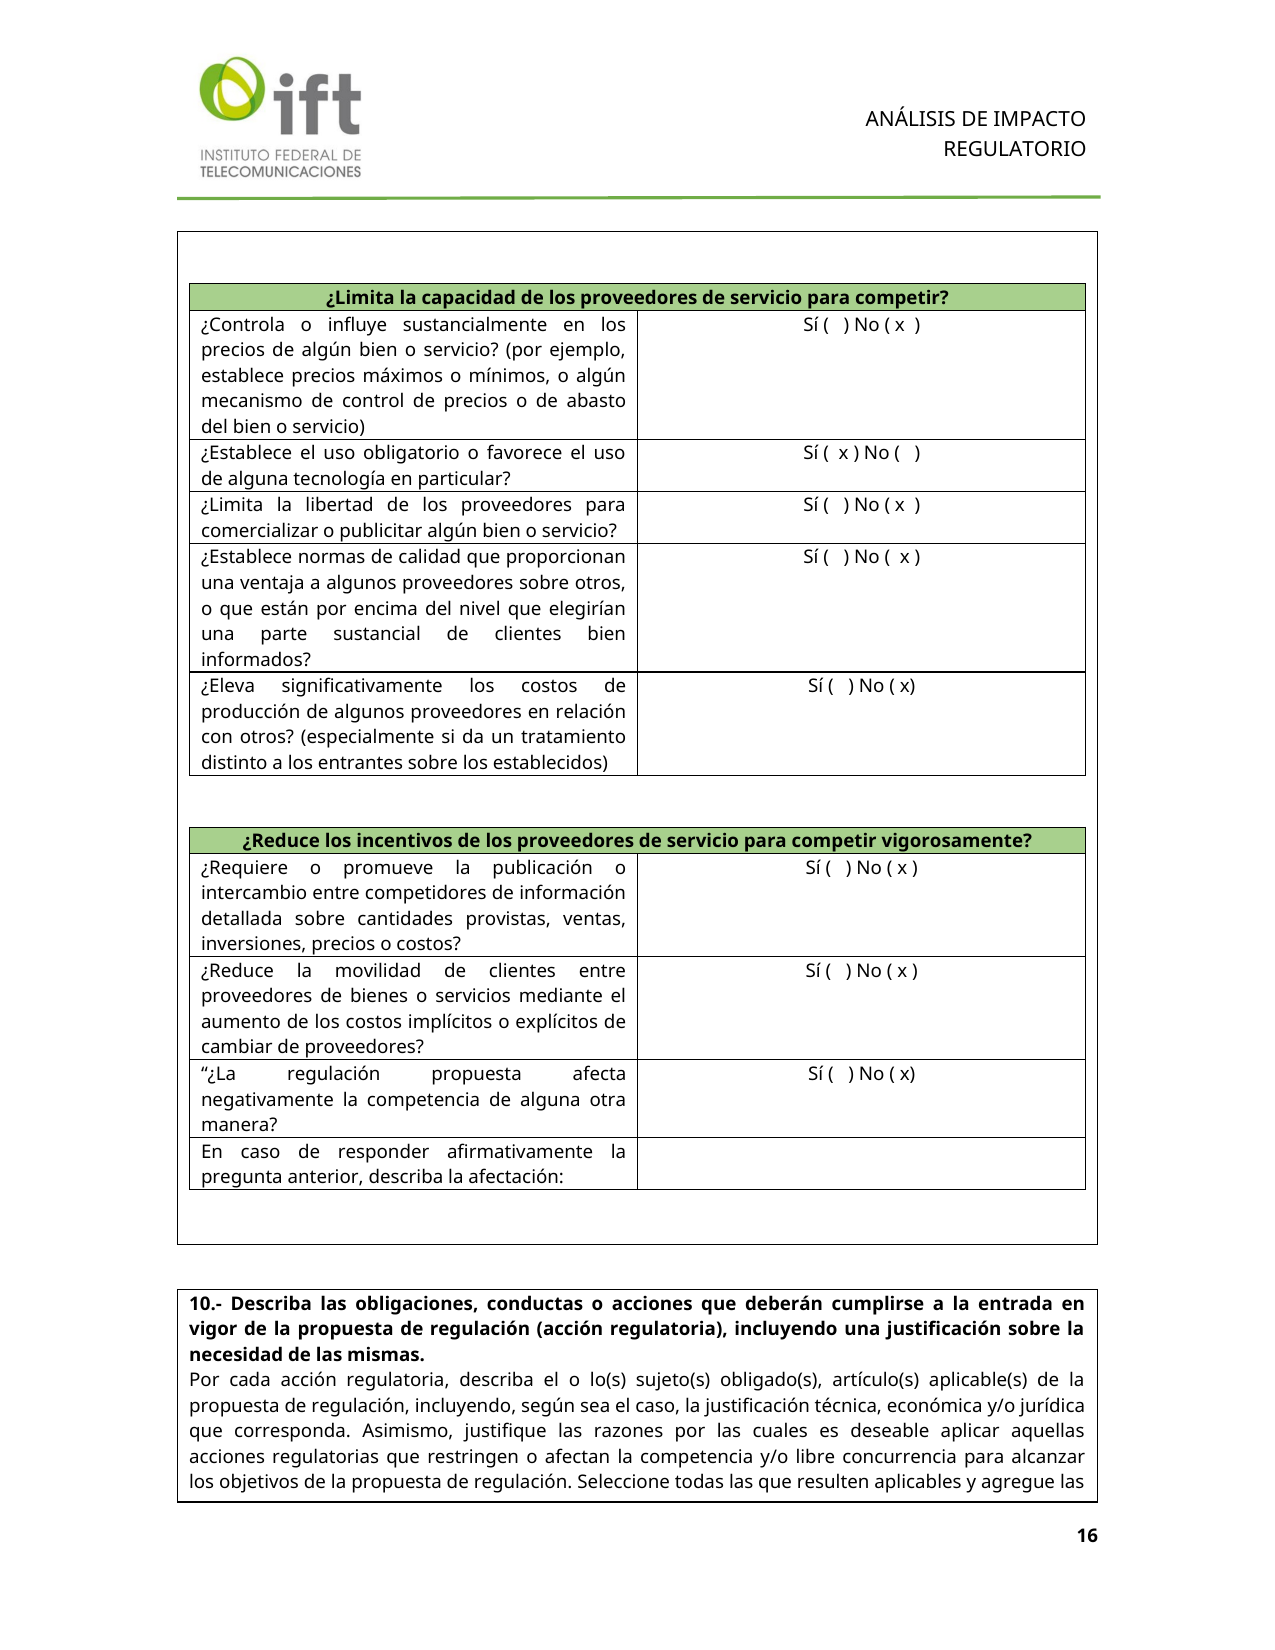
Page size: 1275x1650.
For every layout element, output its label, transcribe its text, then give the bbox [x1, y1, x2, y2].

table_header 9.- Identifique las posibles afectaciones a la competencia que la propuesta de regulación pudiera generar a su entrada en vigor. [178, 232, 1097, 1244]
picture [177, 52, 390, 196]
